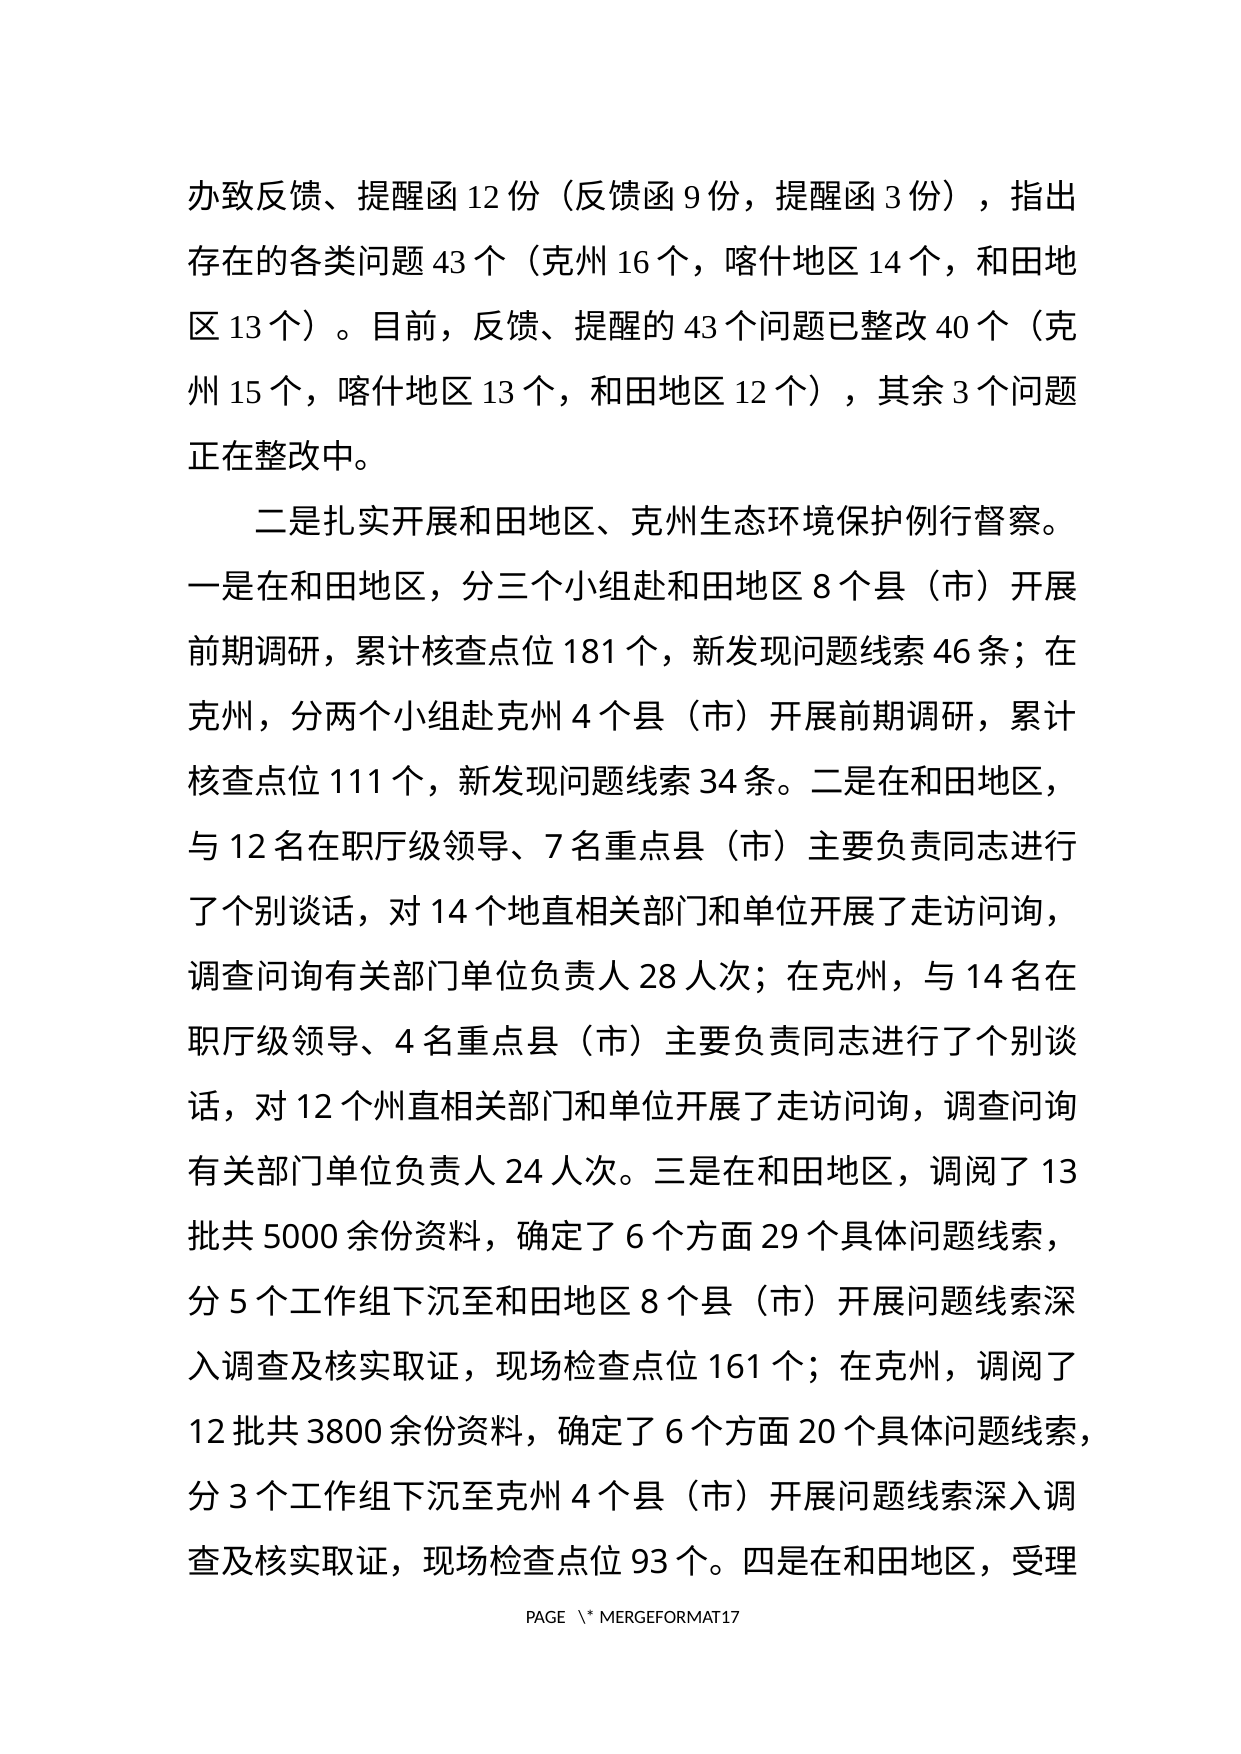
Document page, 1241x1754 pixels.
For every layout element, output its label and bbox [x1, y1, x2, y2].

text [187, 162, 1078, 487]
text [187, 487, 1078, 1592]
